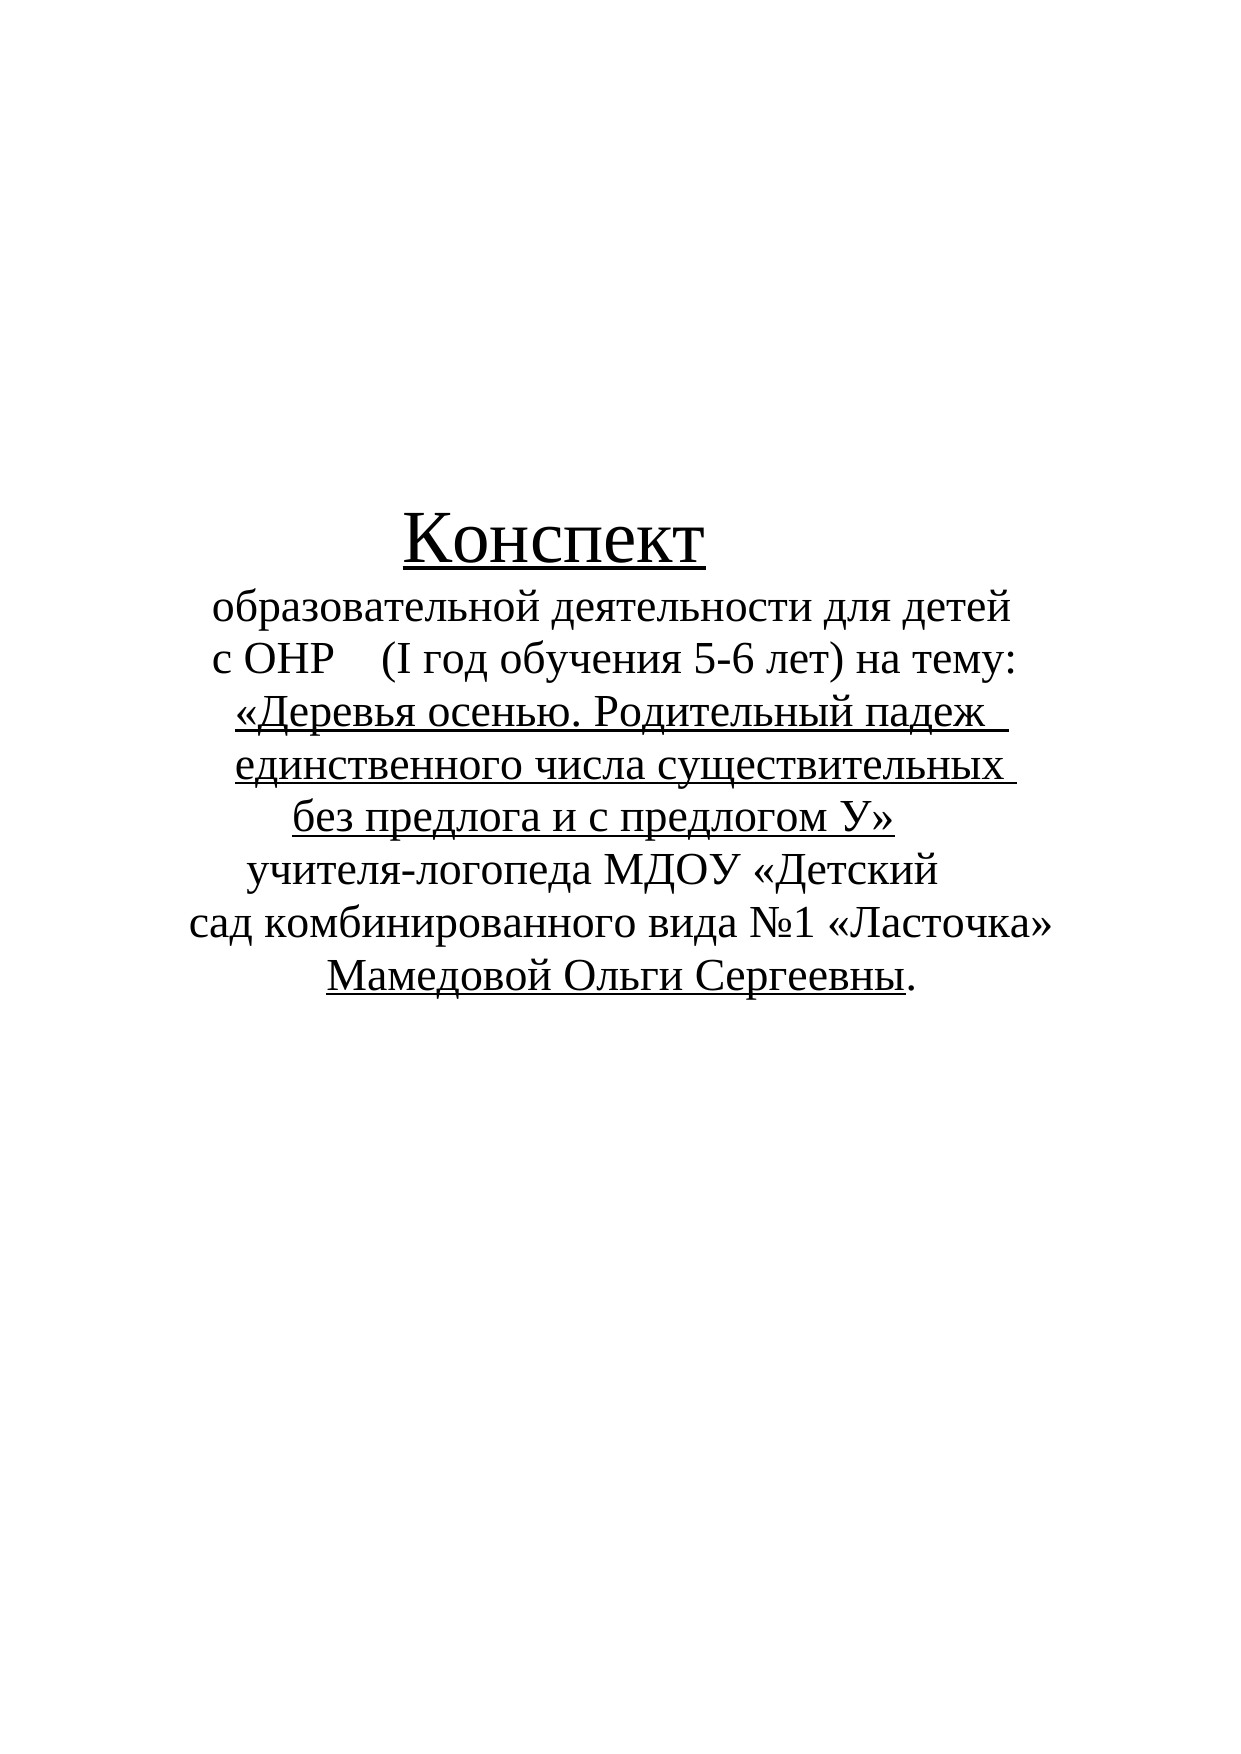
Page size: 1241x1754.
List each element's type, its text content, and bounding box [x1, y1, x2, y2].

text с ОНР (I год обучения 5-6 лет) на тему: [177, 631, 1152, 683]
text единственного числа существительных [177, 736, 1152, 789]
text образовательной деятельности для детей [177, 578, 1152, 631]
text сад комбинированного вида №1 «Ласточка» [177, 894, 1152, 947]
text учителя-логопеда МДОУ «Детский [177, 842, 1152, 894]
text без предлога и с предлогом У» [177, 789, 1152, 842]
text «Деревья осенью. Родительный падеж [177, 683, 1152, 736]
text Конспект [177, 492, 1152, 578]
text Мамедовой Ольги Сергеевны. [177, 947, 1152, 1000]
